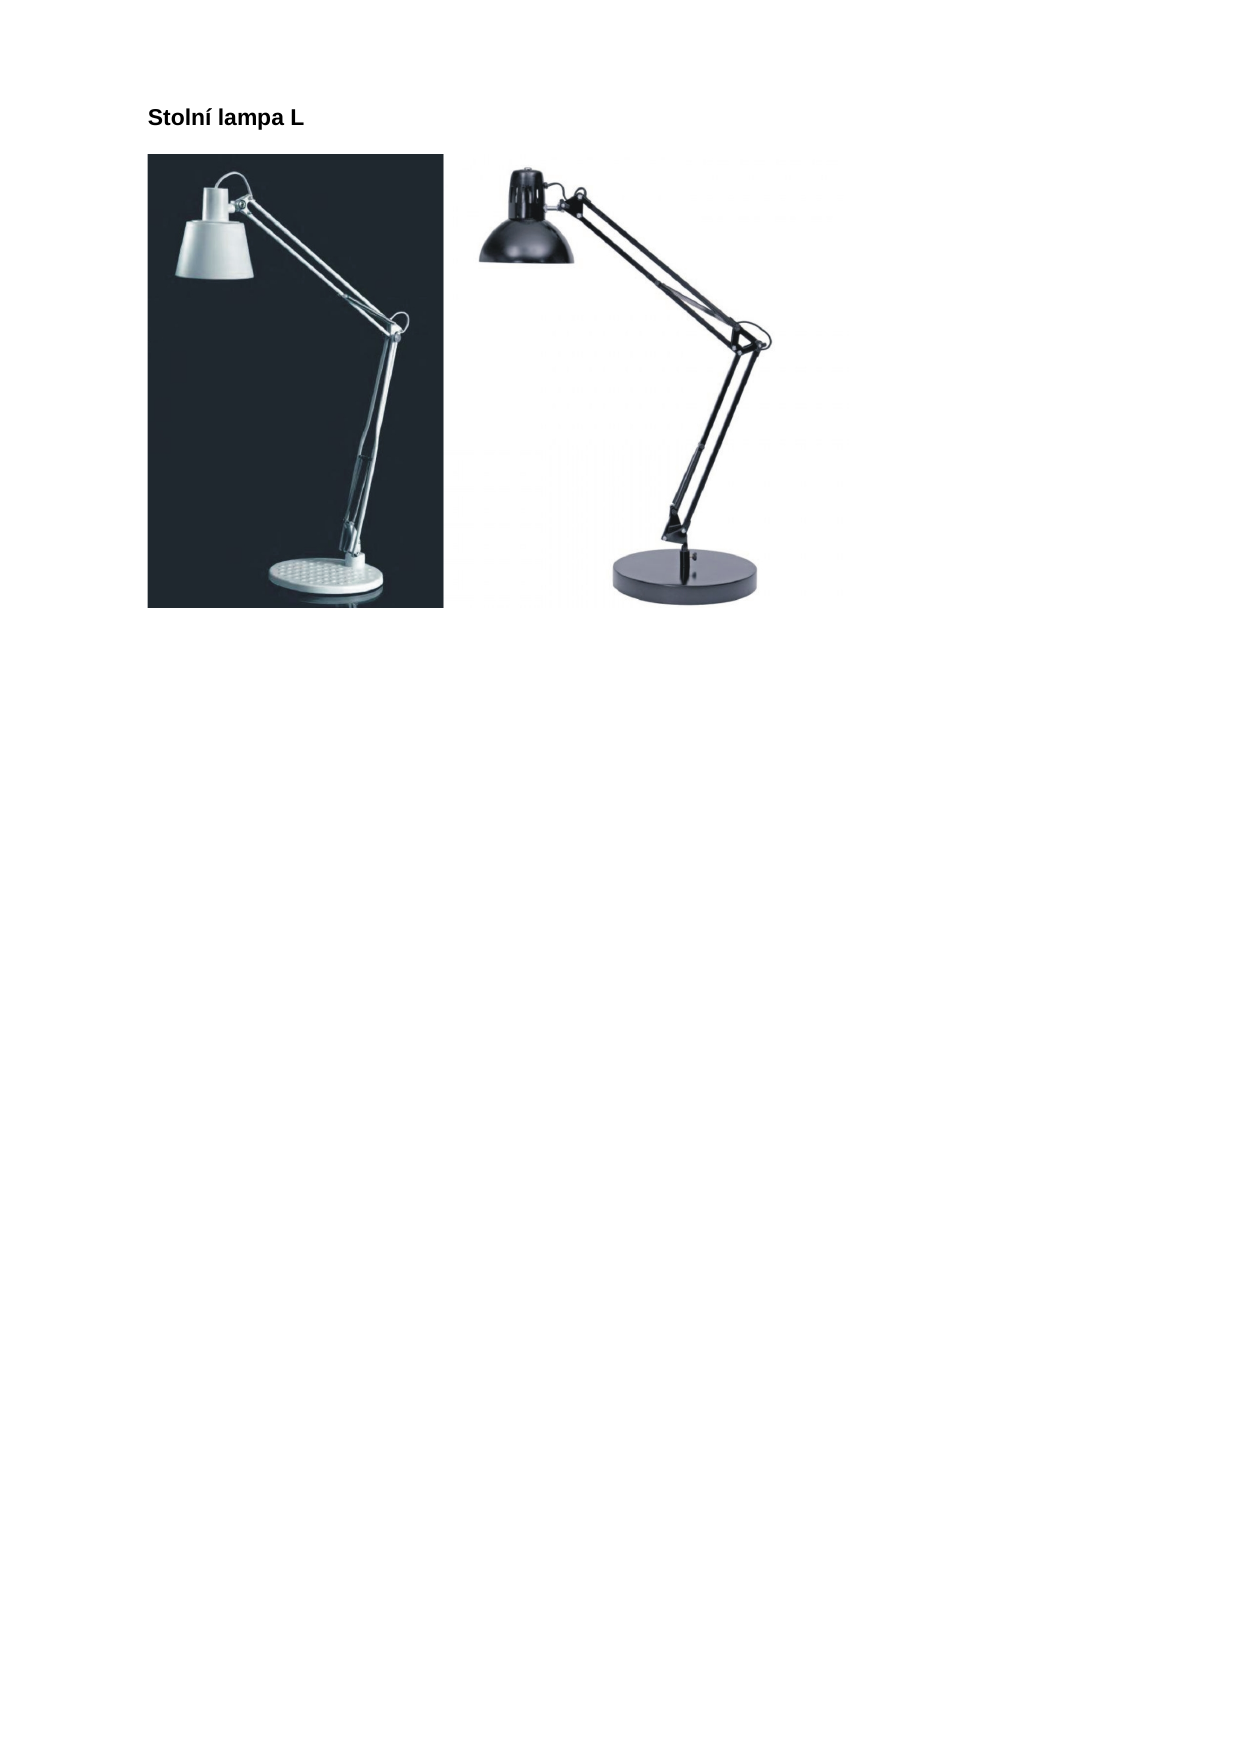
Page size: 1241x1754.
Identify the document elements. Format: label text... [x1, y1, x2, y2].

picture [147, 154, 850, 608]
text Stolní lampa L [148, 103, 1093, 130]
